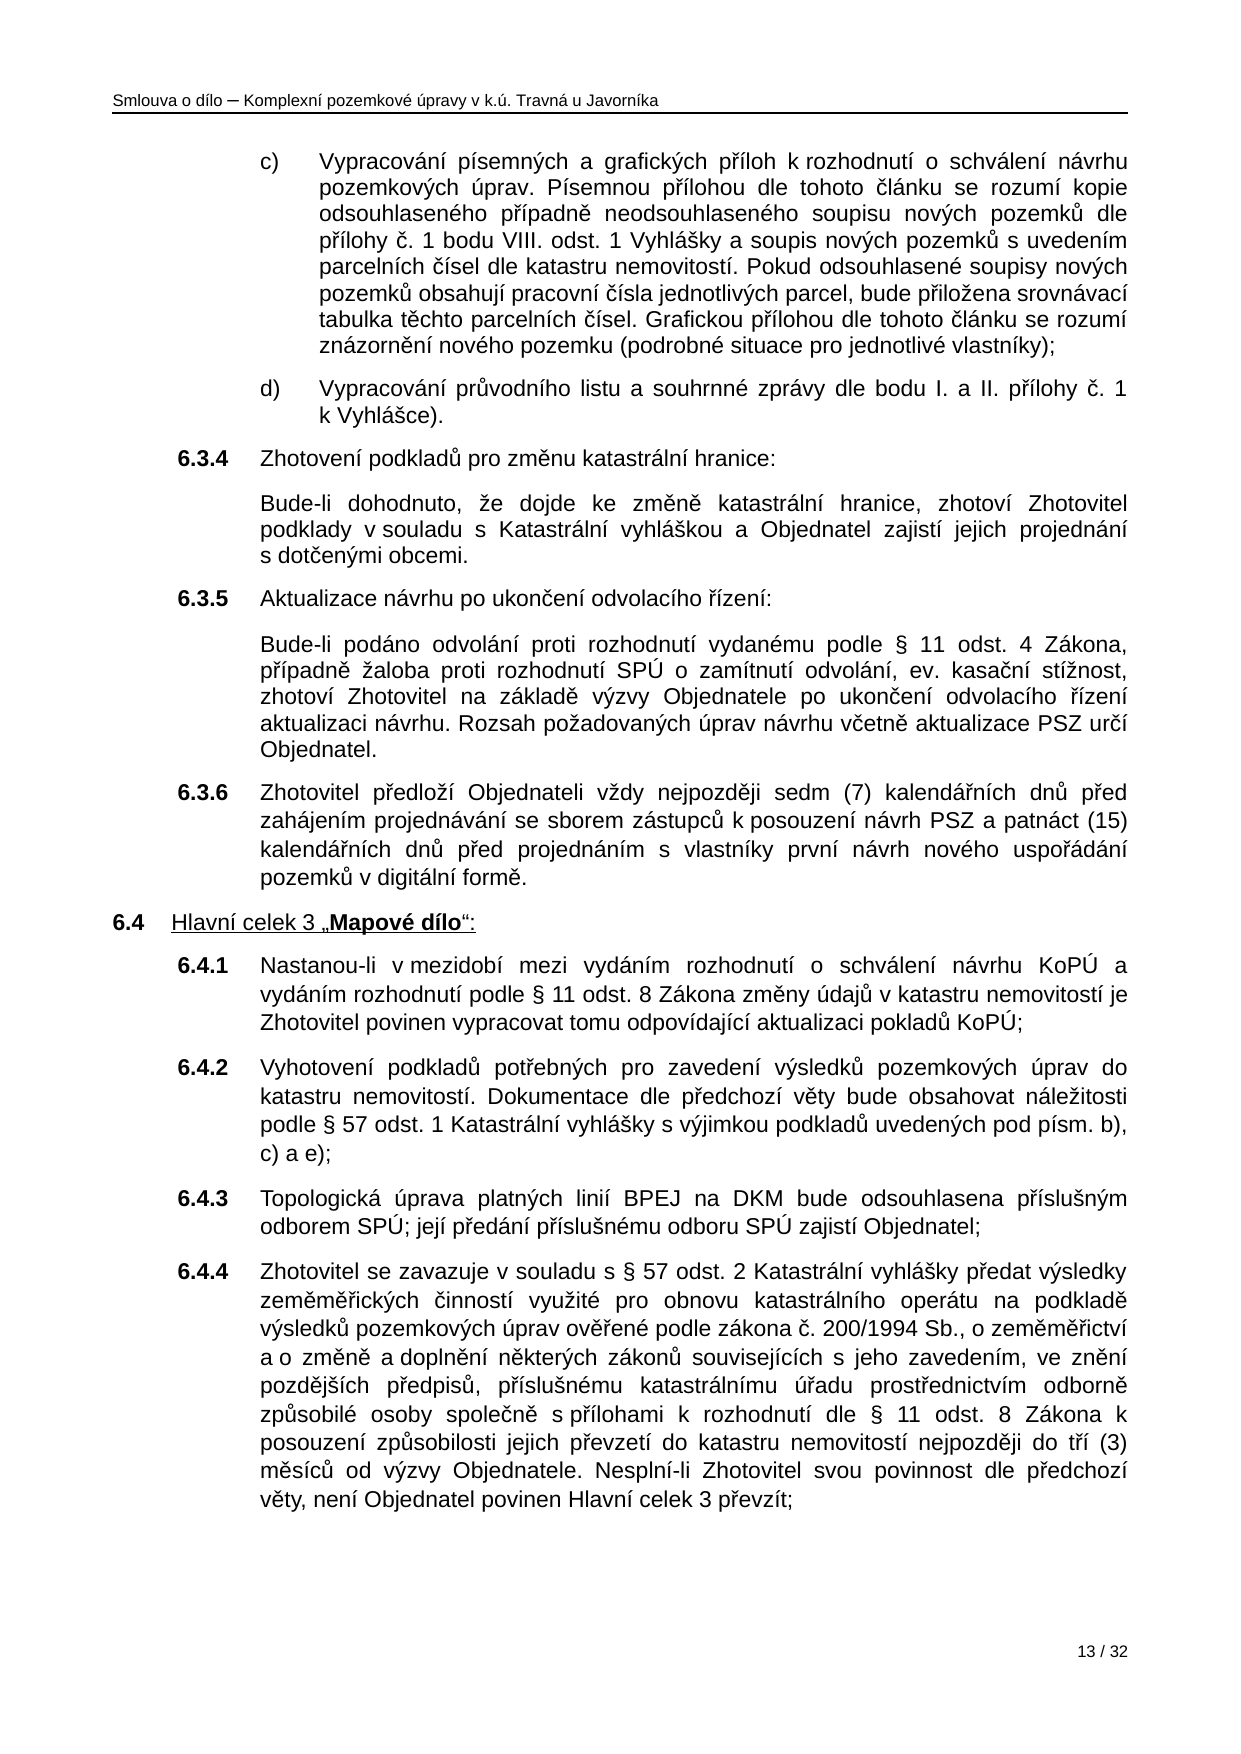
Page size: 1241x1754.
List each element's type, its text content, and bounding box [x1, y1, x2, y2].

text Aktualizace návrhu po ukončení odvolacího řízení: [177, 585, 1128, 612]
list Vypracování průvodního listu a souhrnné zprávy dle bodu I. a II. přílohy č. 1 k Vyhlášce). [260, 375, 1128, 428]
text Zhotovitel se zavazuje v souladu s § 57 odst. 2 Katastrální vyhlášky předat výsledky zeměměřických činností využité pro obnovu katastrálního operátu na podkladě výsledků pozemkových úprav ověřené podle zákona č. 200/1994 Sb., o zeměměřictví a o změně a doplnění některých zákonů souvisejících s jeho zavedením, ve znění pozdějších předpisů, příslušnému katastrálnímu úřadu prostřednictvím odborně způsobilé osoby společně s přílohami k rozhodnutí dle § 11 odst. 8 Zákona k posouzení způsobilosti jejich převzetí do katastru nemovitostí nejpozději do tří (3) měsíců od výzvy Objednatele. Nesplní-li Zhotovitel svou povinnost dle předchozí věty, není Objednatel povinen Hlavní celek 3 převzít; [177, 1258, 1128, 1512]
list Bude-li dohodnuto, že dojde ke změně katastrální hranice, zhotoví Zhotovitel podklady v souladu s Katastrální vyhláškou a Objednatel zajistí jejich projednání s dotčenými obcemi. [260, 490, 1128, 569]
text Zhotovení podkladů pro změnu katastrální hranice: [177, 444, 1128, 471]
text Vyhotovení podkladů potřebných pro zavedení výsledků pozemkových úprav do katastru nemovitostí. Dokumentace dle předchozí věty bude obsahovat náležitosti podle § 57 odst. 1 Katastrální vyhlášky s výjimkou podkladů uvedených pod písm. b), c) a e); [177, 1054, 1128, 1166]
text Nastanou-li v mezidobí mezi vydáním rozhodnutí o schválení návrhu KoPÚ a vydáním rozhodnutí podle § 11 odst. 8 Zákona změny údajů v katastru nemovitostí je Zhotovitel povinen vypracovat tomu odpovídající aktualizaci pokladů KoPÚ; [177, 952, 1128, 1036]
text Hlavní celek 3 „Mapové dílo“: [112, 909, 1128, 936]
text Zhotovitel předloží Objednateli vždy nejpozději sedm (7) kalendářních dnů před zahájením projednávání se sborem zástupců k posouzení návrh PSZ a patnáct (15) kalendářních dnů před projednáním s vlastníky první návrh nového uspořádání pozemků v digitální formě. [177, 779, 1128, 891]
text Topologická úprava platných linií BPEJ na DKM bude odsouhlasena příslušným odborem SPÚ; její předání příslušnému odboru SPÚ zajistí Objednatel; [177, 1185, 1128, 1239]
list Vypracování písemných a grafických příloh k rozhodnutí o schválení návrhu pozemkových úprav. Písemnou přílohou dle tohoto článku se rozumí kopie odsouhlaseného případně neodsouhlaseného soupisu nových pozemků dle přílohy č. 1 bodu VIII. odst. 1 Vyhlášky a soupis nových pozemků s uvedením parcelních čísel dle katastru nemovitostí. Pokud odsouhlasené soupisy nových pozemků obsahují pracovní čísla jednotlivých parcel, bude přiložena srovnávací tabulka těchto parcelních čísel. Grafickou přílohou dle tohoto článku se rozumí znázornění nového pozemku (podrobné situace pro jednotlivé vlastníky); [260, 148, 1128, 358]
list Bude-li podáno odvolání proti rozhodnutí vydanému podle § 11 odst. 4 Zákona, případně žaloba proti rozhodnutí SPÚ o zamítnutí odvolání, ev. kasační stížnost, zhotoví Zhotovitel na základě výzvy Objednatele po ukončení odvolacího řízení aktualizaci návrhu. Rozsah požadovaných úprav návrhu včetně aktualizace PSZ určí Objednatel. [260, 631, 1128, 762]
